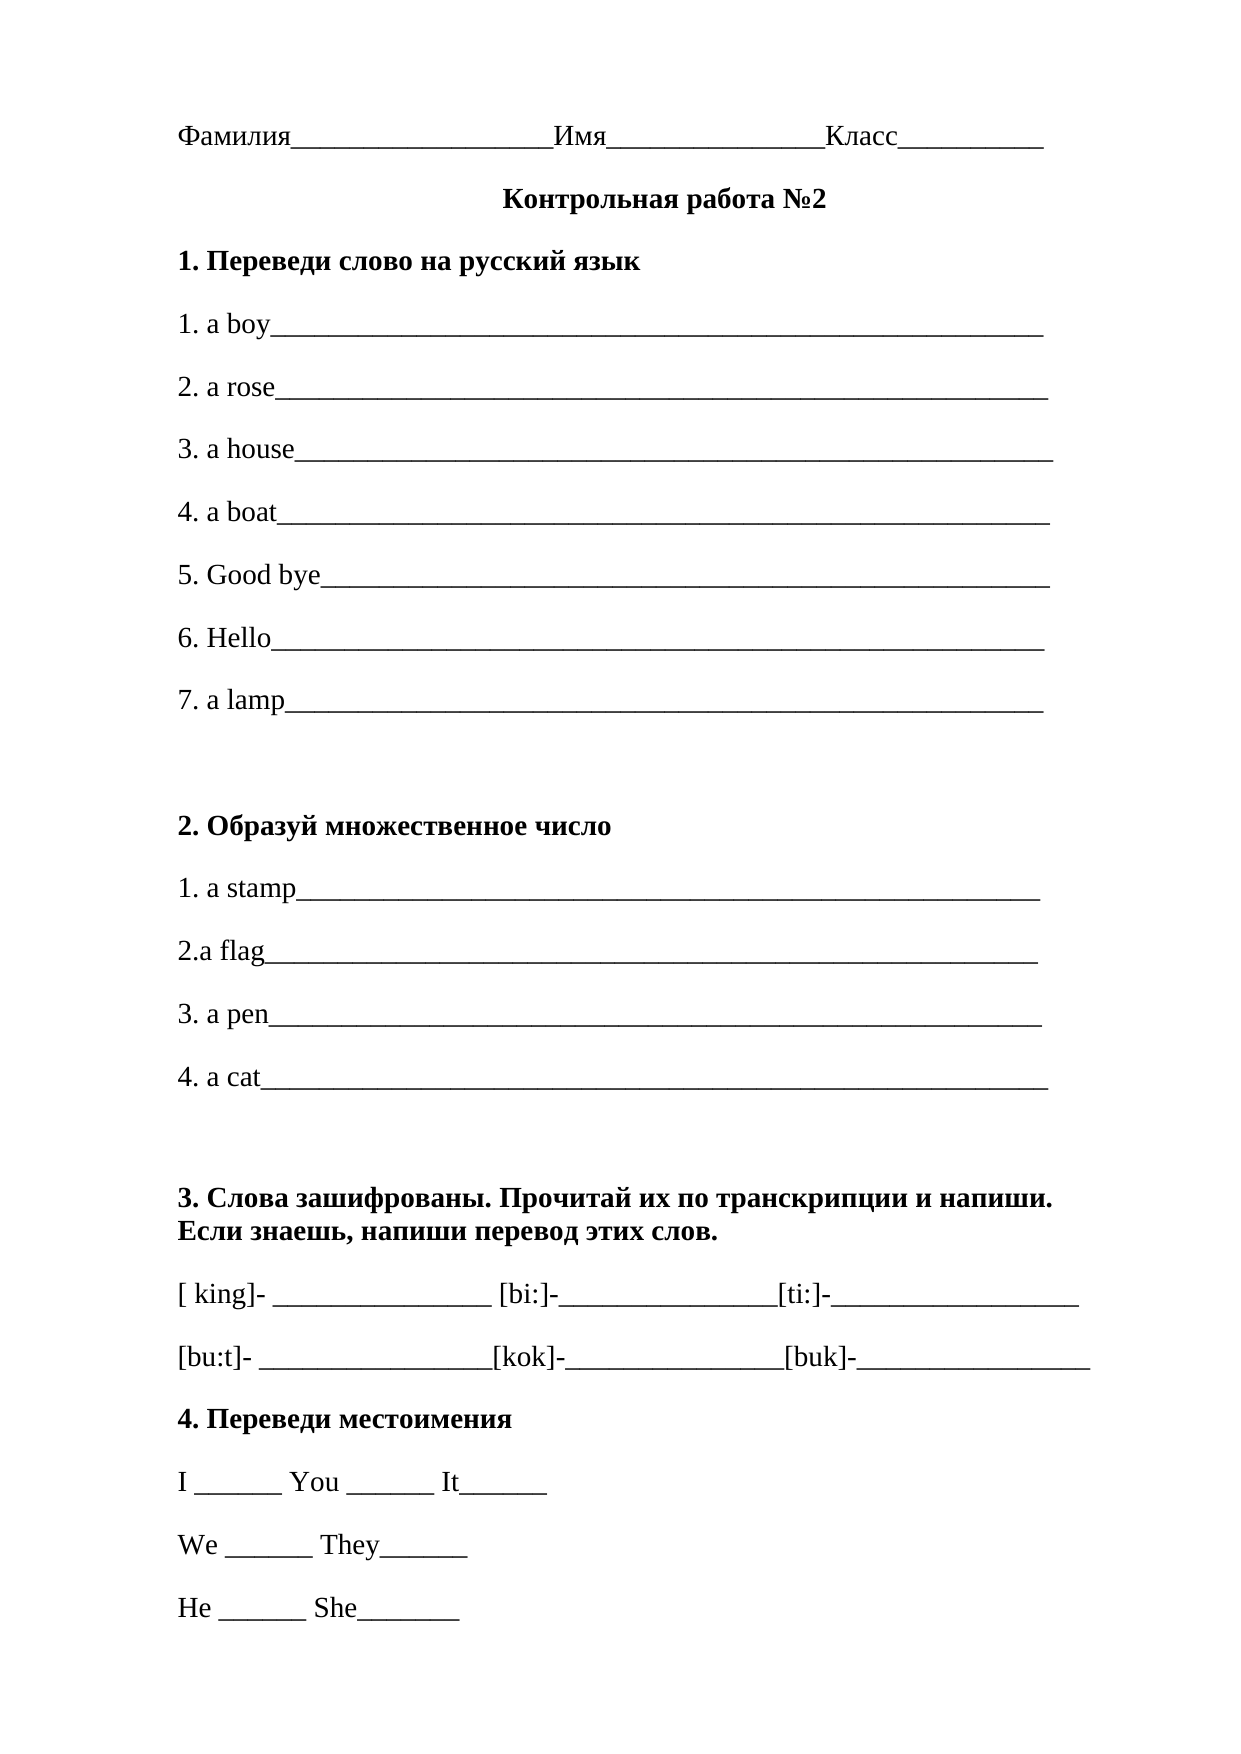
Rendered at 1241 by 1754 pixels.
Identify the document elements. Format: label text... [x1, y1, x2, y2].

text 3. Слова зашифрованы. Прочитай их по транскрипции и напиши. [177, 1180, 1152, 1213]
text 2. Образуй множественное число [177, 808, 1152, 841]
text 1. a stamp___________________________________________________ [177, 871, 1152, 904]
text 2.a flag_____________________________________________________ [177, 933, 1152, 967]
text I ______ You ______ It______ [177, 1464, 1152, 1498]
text 1. Переведи слово на русский язык [177, 243, 1152, 277]
text Фамилия__________________Имя_______________Класс__________ [177, 118, 1152, 152]
text 1. a boy_____________________________________________________ [177, 306, 1152, 340]
text We ______ They______ [177, 1527, 1152, 1561]
text 4. a cat______________________________________________________ [177, 1059, 1152, 1092]
text 6. Hello_____________________________________________________ [177, 620, 1152, 653]
text 5. Good bye__________________________________________________ [177, 557, 1152, 591]
text 3. a pen_____________________________________________________ [177, 996, 1152, 1029]
text [bu:t]- ________________[kok]-_______________[buk]-________________ [177, 1339, 1152, 1372]
text He ______ She_______ [177, 1590, 1152, 1623]
text 3. a house____________________________________________________ [177, 432, 1152, 465]
text 2. a rose_____________________________________________________ [177, 369, 1152, 402]
text 7. a lamp____________________________________________________ [177, 682, 1152, 716]
text Если знаешь, напиши перевод этих слов. [177, 1213, 1152, 1247]
text 4. a boat_____________________________________________________ [177, 494, 1152, 528]
text Контрольная работа №2 [177, 181, 1152, 214]
text [ king]- _______________ [bi:]-_______________[ti:]-_________________ [177, 1276, 1152, 1310]
text 4. Переведи местоимения [177, 1402, 1152, 1435]
